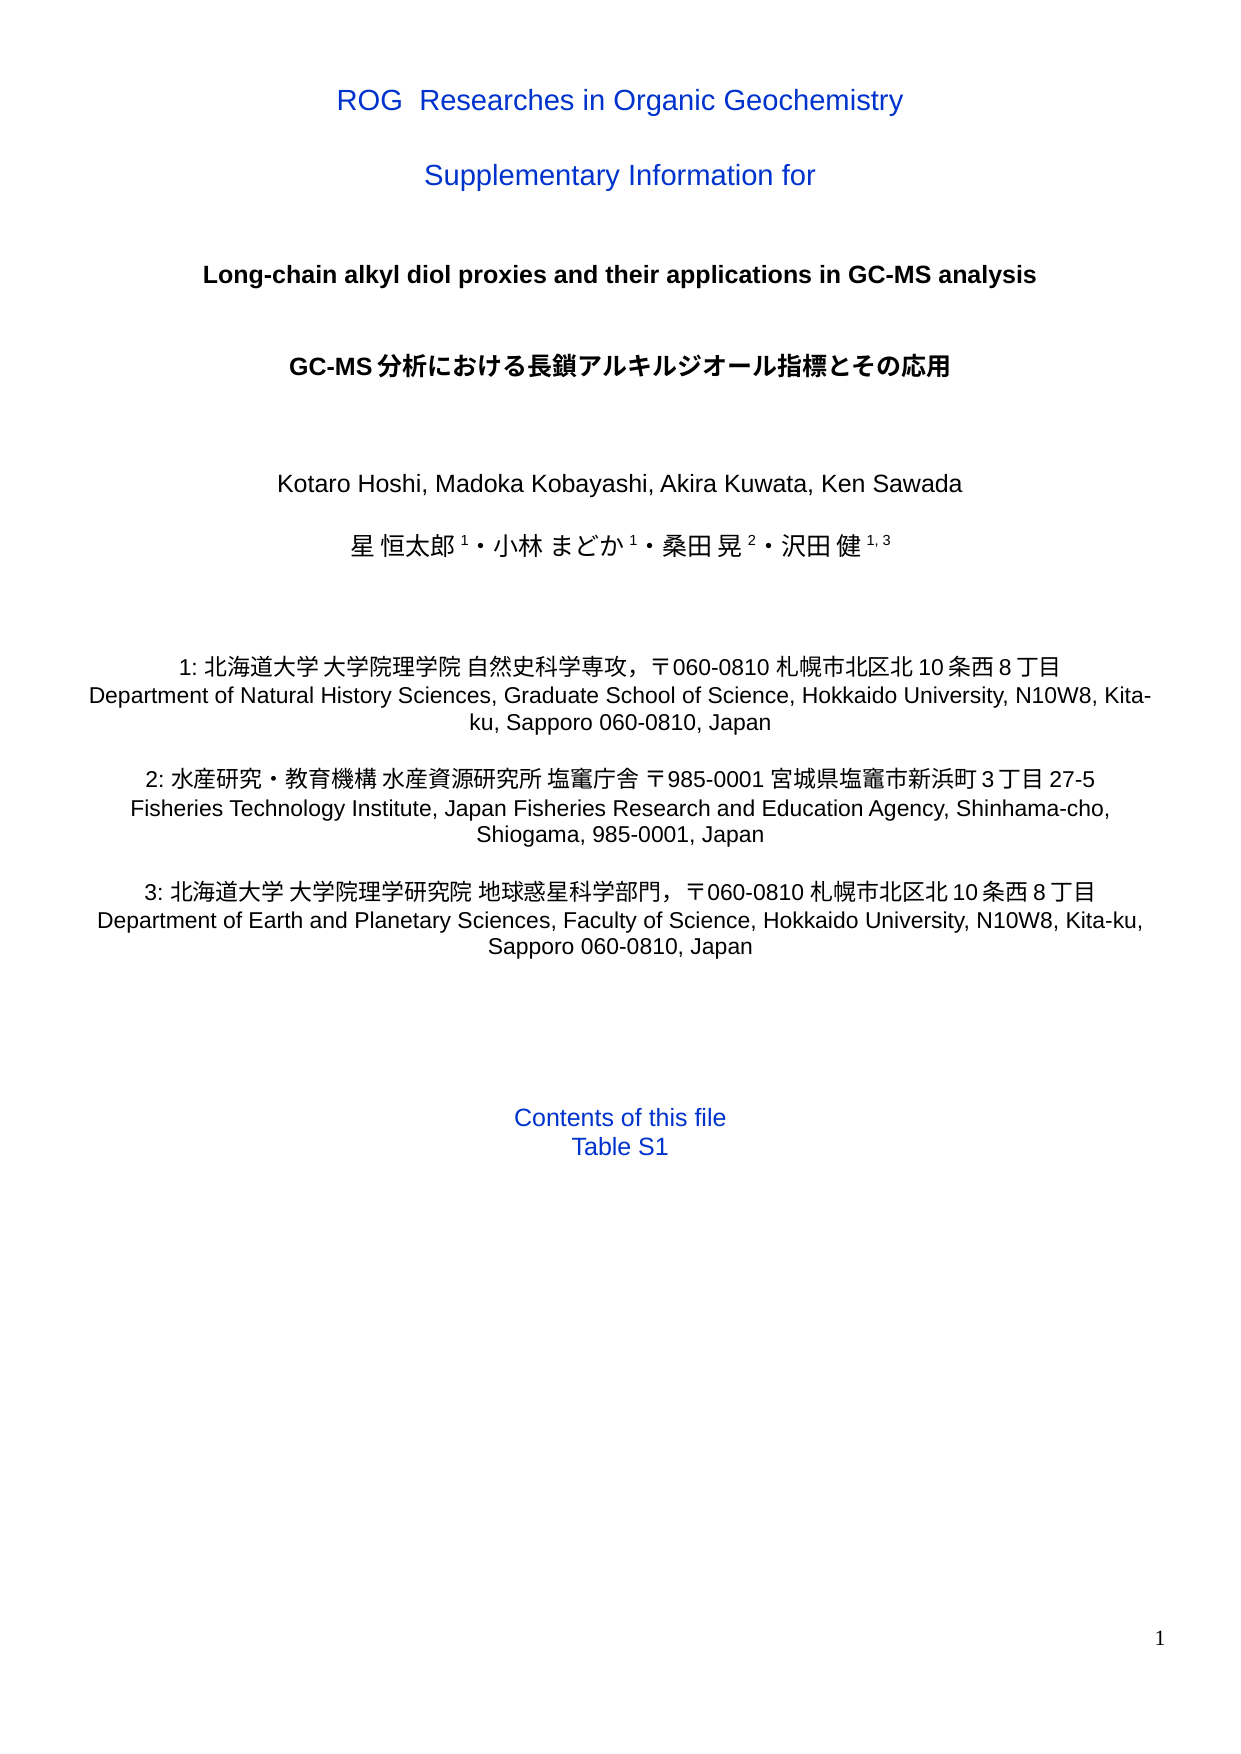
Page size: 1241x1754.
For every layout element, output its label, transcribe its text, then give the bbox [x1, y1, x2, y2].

text 3: 北海道大学 大学院理学研究院 地球惑星科学部門，〒060-0810 札幌市北区北10条西8丁目 [75, 873, 1165, 907]
text 1: 北海道大学 大学院理学院 自然史科学専攻，〒060-0810 札幌市北区北10条西8丁目 [75, 649, 1165, 682]
text 星 恒太郎1・小林 まどか1・桑田 晃2・沢田 健1, 3 [75, 526, 1165, 563]
text Kotaro Hoshi, Madoka Kobayashi, Akira Kuwata, Ken Sawada [75, 469, 1165, 498]
text Long-chain alkyl diol proxies and their applications in GC-MS analysis [75, 260, 1165, 289]
text GC-MS分析における長鎖アルキルジオール指標とその応用 [75, 346, 1165, 383]
text Table S1 [75, 1132, 1165, 1161]
text Fisheries Technology Institute, Japan Fisheries Research and Education Agency, Shinhama-cho, Shiogama, 985-0001, Japan [75, 794, 1165, 847]
text ROG Researches in Organic Geochemistry [75, 81, 1165, 119]
text Department of Earth and Planetary Sciences, Faculty of Science, Hokkaido University, N10W8, Kita-ku, Sapporo 060-0810, Japan [75, 907, 1165, 959]
text Contents of this file [75, 1103, 1165, 1132]
text Department of Natural History Sciences, Graduate School of Science, Hokkaido University, N10W8, Kita-ku, Sapporo 060-0810, Japan [75, 682, 1165, 735]
text 2: 水産研究・教育機構 水産資源研究所 塩竃庁舎 〒985-0001 宮城県塩竈市新浜町3丁目27-5 [75, 761, 1165, 794]
text Supplementary Information for [75, 156, 1165, 194]
